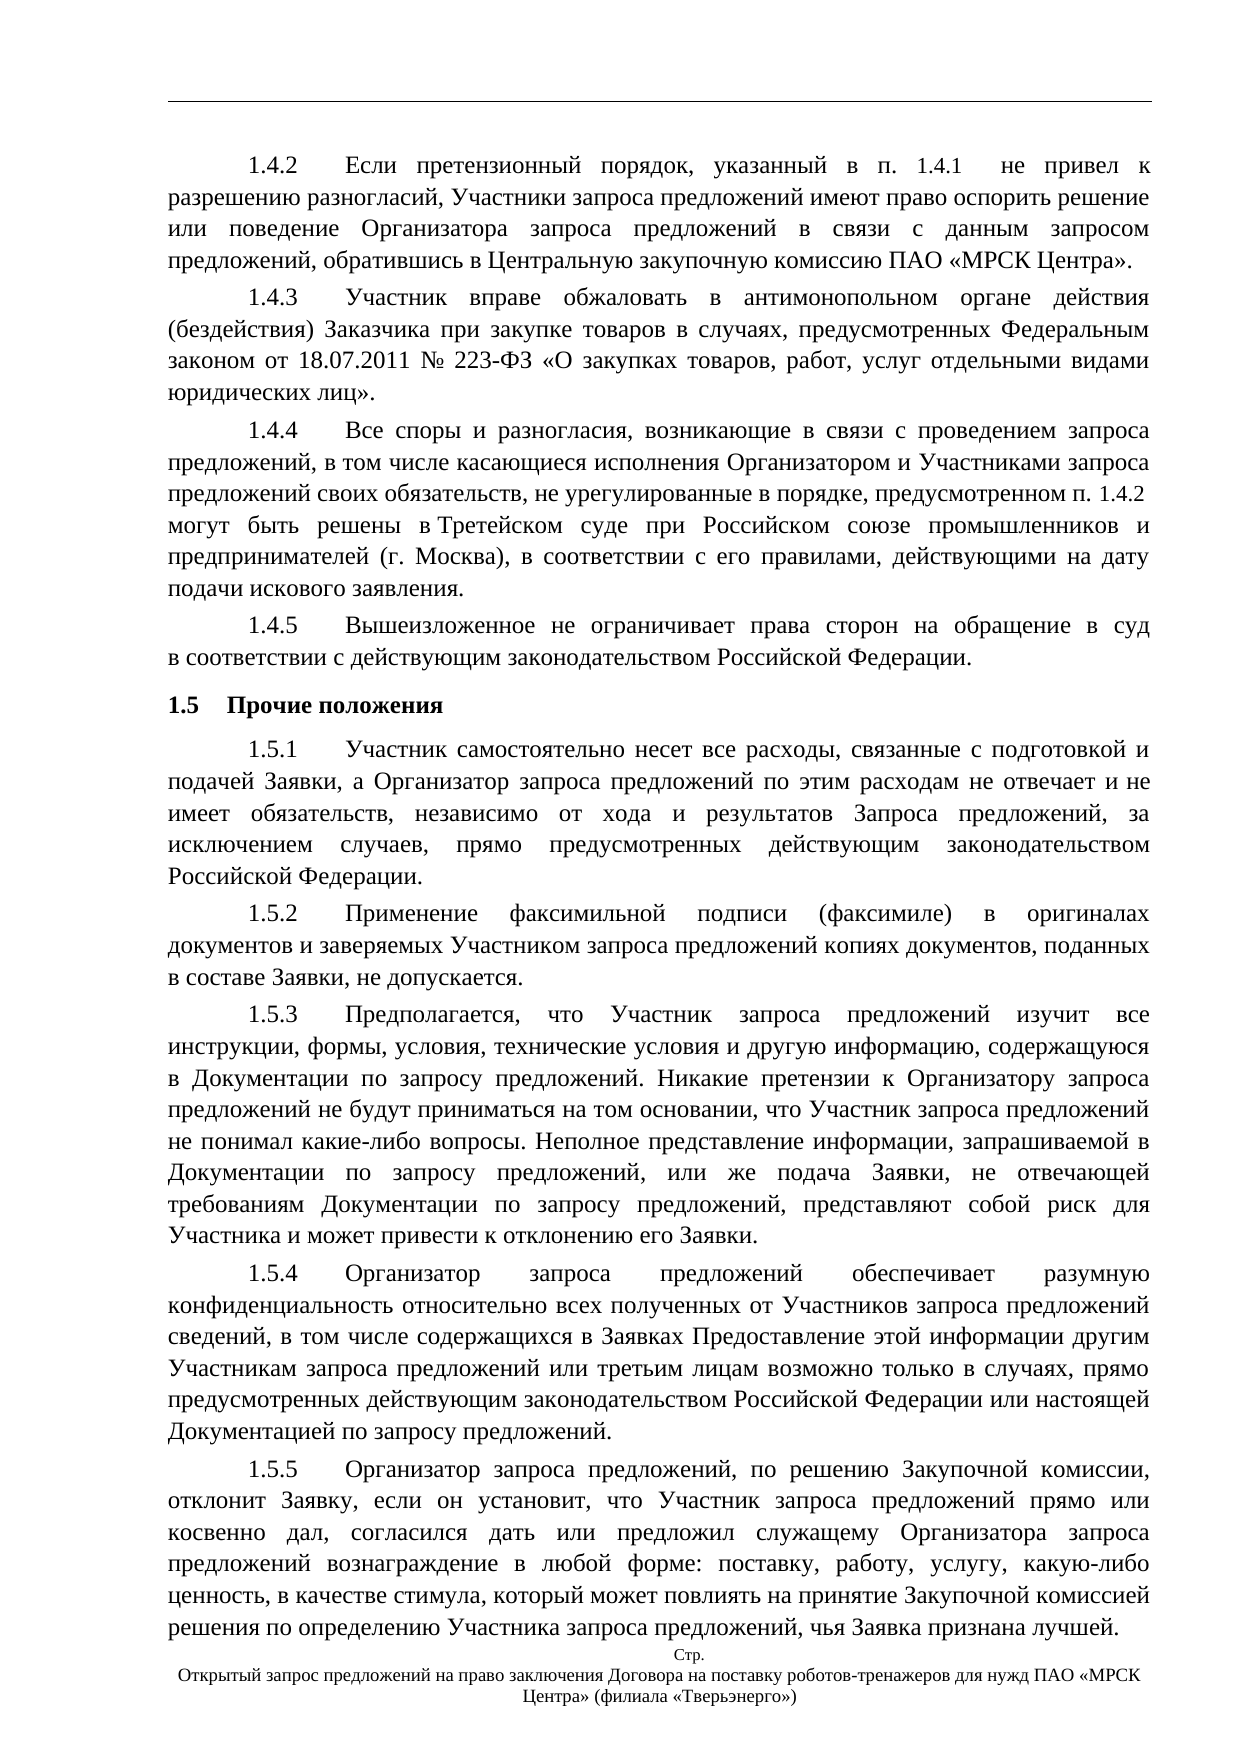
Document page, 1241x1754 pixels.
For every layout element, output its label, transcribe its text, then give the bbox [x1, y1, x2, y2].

list Организатор запроса предложений, по решению Закупочной комиссии, отклонит Заявку, если он установит, что Участник запроса предложений прямо или косвенно дал, согласился дать или предложил служащему Организатора запроса предложений вознаграждение в любой форме: поставку, работу, услугу, какую-либо ценность, в качестве стимула, который может повлиять на принятие Закупочной комиссией решения по определению Участника запроса предложений, чья Заявка признана лучшей. [168, 1454, 1150, 1640]
list Применение факсимильной подписи (факсимиле) в оригиналах документов и заверяемых Участником запроса предложений копиях документов, поданных в составе Заявки, не допускается. [168, 898, 1150, 990]
list Если претензионный порядок, указанный в п. 1.4.1 не привел к разрешению разногласий, Участники запроса предложений имеют право оспорить решение или поведение Организатора запроса предложений в связи с данным запросом предложений, обратившись в Центральную закупочную комиссию ПАО «МРСК Центра». [168, 150, 1150, 273]
list Организатор запроса предложений обеспечивает разумную конфиденциальность относительно всех полученных от Участников запроса предложений сведений, в том числе содержащихся в Заявках Предоставление этой информации другим Участникам запроса предложений или третьим лицам возможно только в случаях, прямо предусмотренных действующим законодательством Российской Федерации или настоящей Документацией по запросу предложений. [168, 1258, 1150, 1445]
list Все споры и разногласия, возникающие в связи с проведением запроса предложений, в том числе касающиеся исполнения Организатором и Участниками запроса предложений своих обязательств, не урегулированные в порядке, предусмотренном п. 1.4.2 могут быть решены в Третейском суде при Российском союзе промышленников и предпринимателей (г. Москва), в соответствии с его правилами, действующими на дату подачи искового заявления. [168, 415, 1150, 602]
list Предполагается, что Участник запроса предложений изучит все инструкции, формы, условия, технические условия и другую информацию, содержащуюся в Документации по запросу предложений. Никакие претензии к Организатору запроса предложений не будут приниматься на том основании, что Участник запроса предложений не понимал какие-либо вопросы. Неполное представление информации, запрашиваемой в Документации по запросу предложений, или же подача Заявки, не отвечающей требованиям Документации по запросу предложений, представляют собой риск для Участника и может привести к отклонению его Заявки. [168, 999, 1150, 1249]
subtitle Прочие положения [168, 690, 1152, 719]
list Участник самостоятельно несет все расходы, связанные с подготовкой и подачей Заявки, а Организатор запроса предложений по этим расходам не отвечает и не имеет обязательств, независимо от хода и результатов Запроса предложений, за исключением случаев, прямо предусмотренных действующим законодательством Российской Федерации. [168, 734, 1150, 889]
list Вышеизложенное не ограничивает права сторон на обращение в суд в соответствии с действующим законодательством Российской Федерации. [168, 611, 1150, 671]
list Участник вправе обжаловать в антимонопольном органе действия (бездействия) Заказчика при закупке товаров в случаях, предусмотренных Федеральным законом от 18.07.2011 № 223-ФЗ «О закупках товаров, работ, услуг отдельными видами юридических лиц». [168, 282, 1150, 406]
